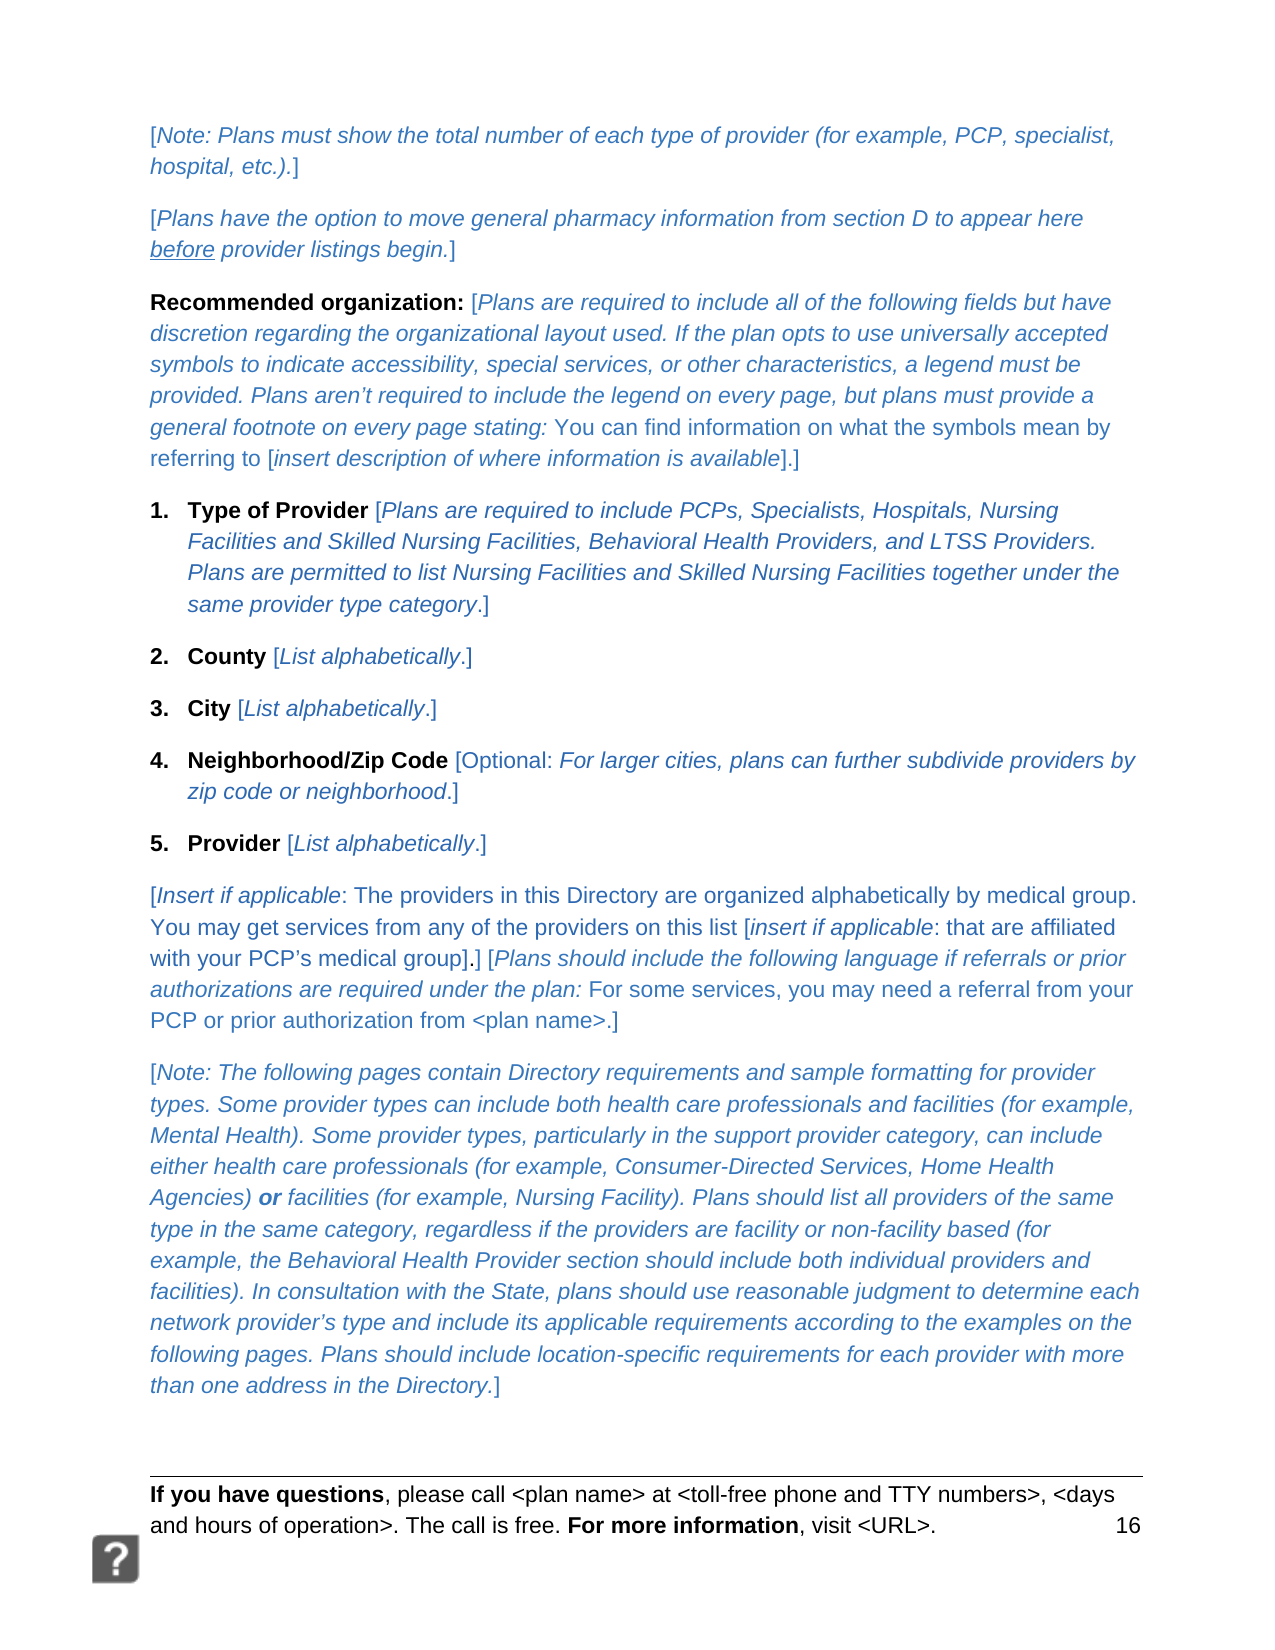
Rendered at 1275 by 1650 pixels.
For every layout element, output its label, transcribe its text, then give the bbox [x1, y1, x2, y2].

list Provider [List alphabetically.] [150, 827, 1143, 858]
list Neighborhood/Zip Code [Optional: For larger cities, plans can further subdivide providers by zip code or neighborhood.] [150, 743, 1143, 806]
text [Plans have the option to move general pharmacy information from section D to appear here before provider listings begin.] [150, 202, 1143, 264]
text [Insert if applicable: The providers in this Directory are organized alphabetically by medical group. You may get services from any of the providers on this list [insert if applicable: that are affiliated with your PCP’s medical group].] [Plans should include the following language if referrals or prior authorizations are required under the plan: For some services, you may need a referral from your PCP or prior authorization from <plan name>.] [150, 879, 1143, 1035]
list City [List alphabetically.] [150, 691, 1143, 722]
list Type of Provider [Plans are required to include PCPs, Specialists, Hospitals, Nursing Facilities and Skilled Nursing Facilities, Behavioral Health Providers, and LTSS Providers. Plans are permitted to list Nursing Facilities and Skilled Nursing Facilities together under the same provider type category.] [150, 493, 1143, 618]
text [Note: The following pages contain Directory requirements and sample formatting for provider types. Some provider types can include both health care professionals and facilities (for example, Mental Health). Some provider types, particularly in the support provider category, can include either health care professionals (for example, Consumer-Directed Services, Home Health Agencies) or facilities (for example, Nursing Facility). Plans should list all providers of the same type in the same category, regardless if the providers are facility or non-facility based (for example, the Behavioral Health Provider section should include both individual providers and facilities). In consultation with the State, plans should use reasonable judgment to determine each network provider’s type and include its applicable requirements according to the examples on the following pages. Plans should include location-specific requirements for each provider with more than one address in the Directory.] [150, 1056, 1143, 1399]
list County [List alphabetically.] [150, 639, 1143, 670]
text Recommended organization: [Plans are required to include all of the following fields but have discretion regarding the organizational layout used. If the plan opts to use universally accepted symbols to indicate accessibility, special services, or other characteristics, a legend must be provided. Plans aren’t required to include the legend on every page, but plans must provide a general footnote on every page stating: You can find information on what the symbols mean by referring to [insert description of where information is available].] [150, 285, 1143, 472]
picture [92, 1534, 141, 1585]
text [Note: Plans must show the total number of each type of provider (for example, PCP, specialist, hospital, etc.).] [150, 118, 1143, 181]
